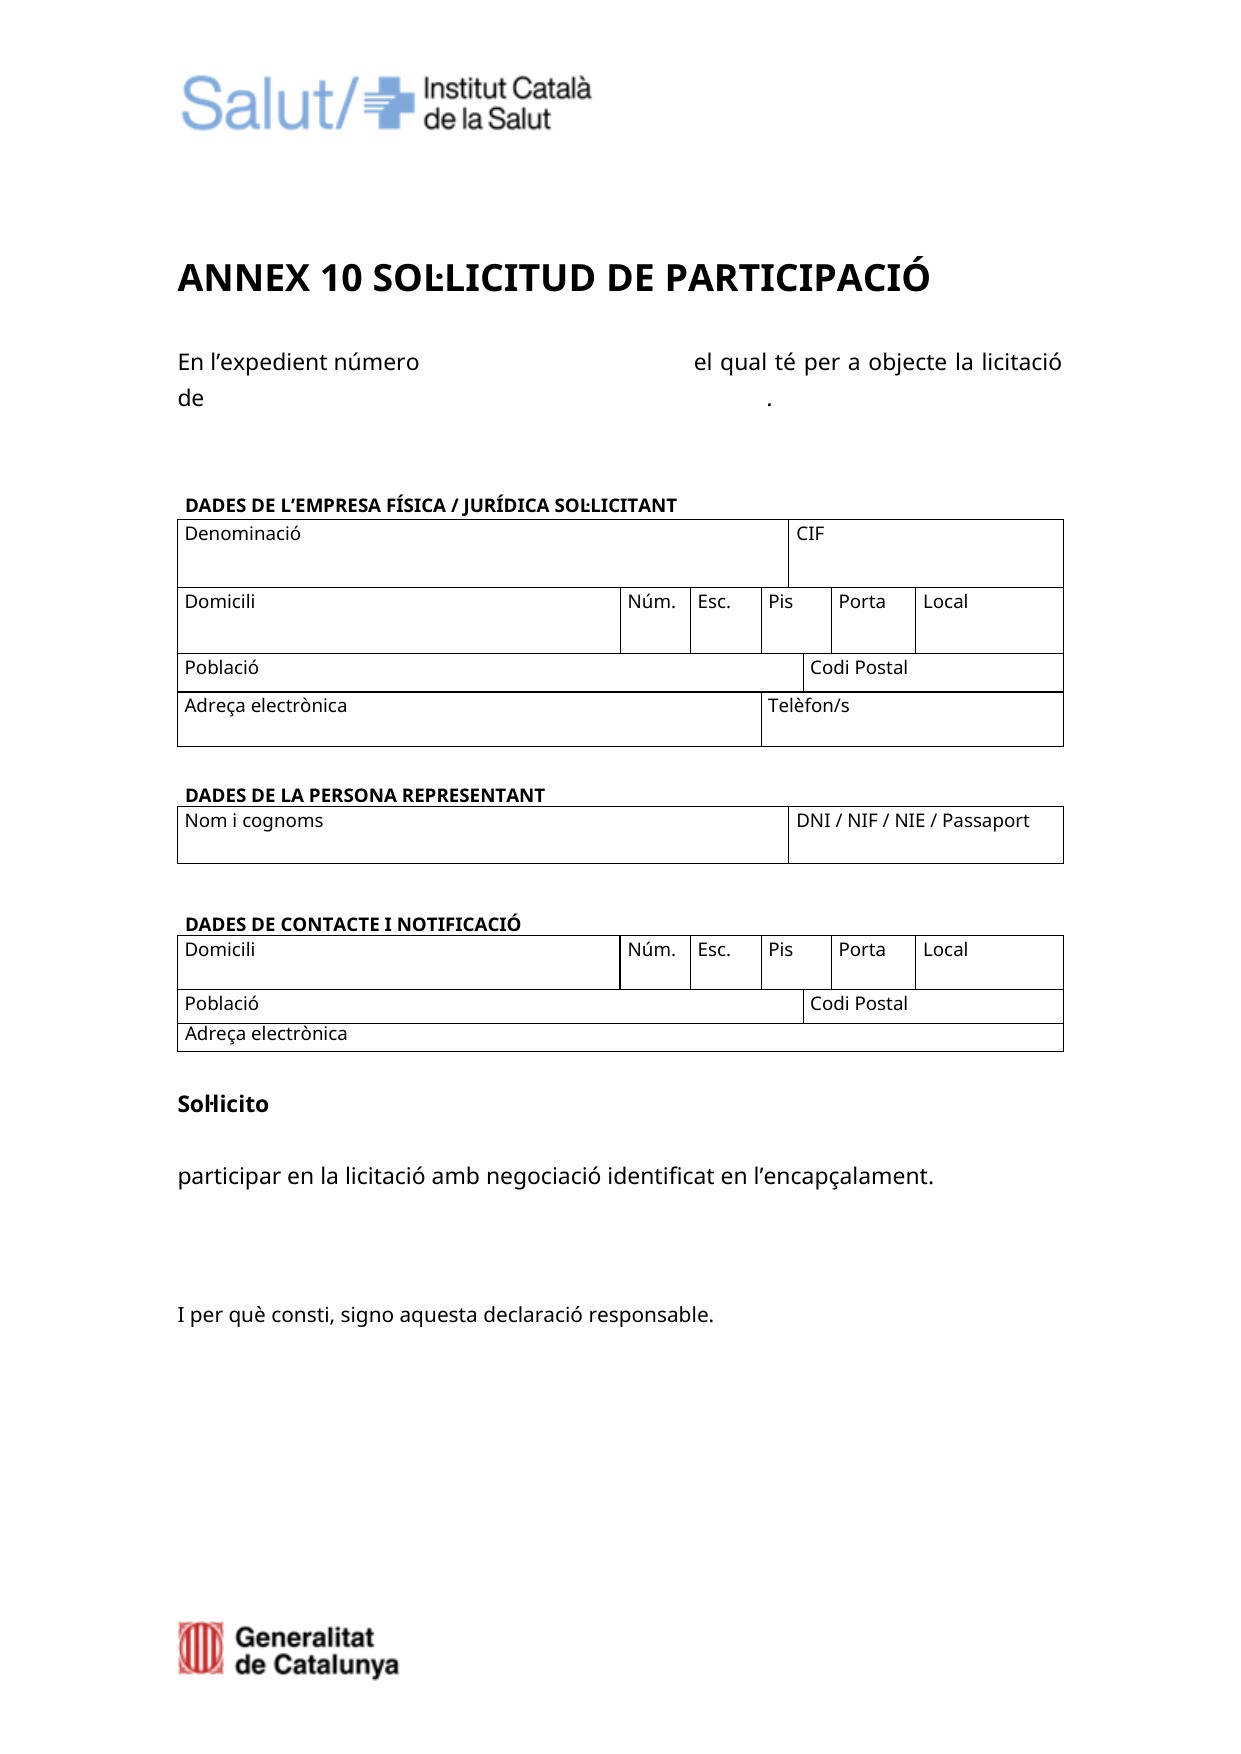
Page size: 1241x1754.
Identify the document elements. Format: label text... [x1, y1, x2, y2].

text I per què consti, signo aquesta declaració responsable. [177, 1300, 1063, 1328]
table_cell Telèfon/s [762, 693, 1063, 746]
table_cell Nom i cognoms [178, 807, 788, 863]
table_cell Domicili [178, 588, 620, 653]
table_cell Porta [832, 588, 915, 653]
table_cell Adreça electrònica [178, 693, 761, 746]
table_cell CIF [789, 520, 1063, 587]
table_cell Esc. [691, 936, 761, 989]
text participar en la licitació amb negociació identificat en l’encapçalament. [177, 1160, 1063, 1191]
table_cell Porta [832, 936, 915, 989]
table_cell Núm. [621, 936, 690, 989]
picture [177, 1620, 401, 1681]
table_cell Població [178, 654, 803, 691]
table_header DADES DE L’EMPRESA FÍSICA / JURÍDICA SOL·LICITANT [177, 497, 1063, 519]
text En l’expedient número el qual té per a objecte la licitació de . [177, 346, 1063, 413]
table_cell DADES DE LA PERSONA REPRESENTANT [177, 747, 1063, 806]
table_cell Pis [762, 588, 831, 653]
table_cell Domicili [178, 936, 619, 989]
text ANNEX 10 SOL·LICITUD DE PARTICIPACIÓ [177, 251, 1063, 302]
table_cell Codi Postal [804, 654, 1063, 691]
table_cell DADES DE CONTACTE I NOTIFICACIÓ [177, 864, 1063, 935]
table_cell Població [178, 990, 803, 1022]
table_cell DNI / NIF / NIE / Passaport [789, 807, 1063, 863]
table_cell Pis [762, 936, 831, 989]
table_cell Local [916, 588, 1063, 653]
table_cell Adreça electrònica [178, 1024, 1063, 1051]
table_cell Codi Postal [804, 990, 1063, 1022]
text Sol·licito [177, 1088, 1063, 1119]
table_cell Núm. [621, 588, 690, 653]
table_cell Local [916, 936, 1063, 989]
picture [177, 73, 595, 135]
table_cell Esc. [691, 588, 761, 653]
table_cell Denominació [178, 520, 788, 587]
